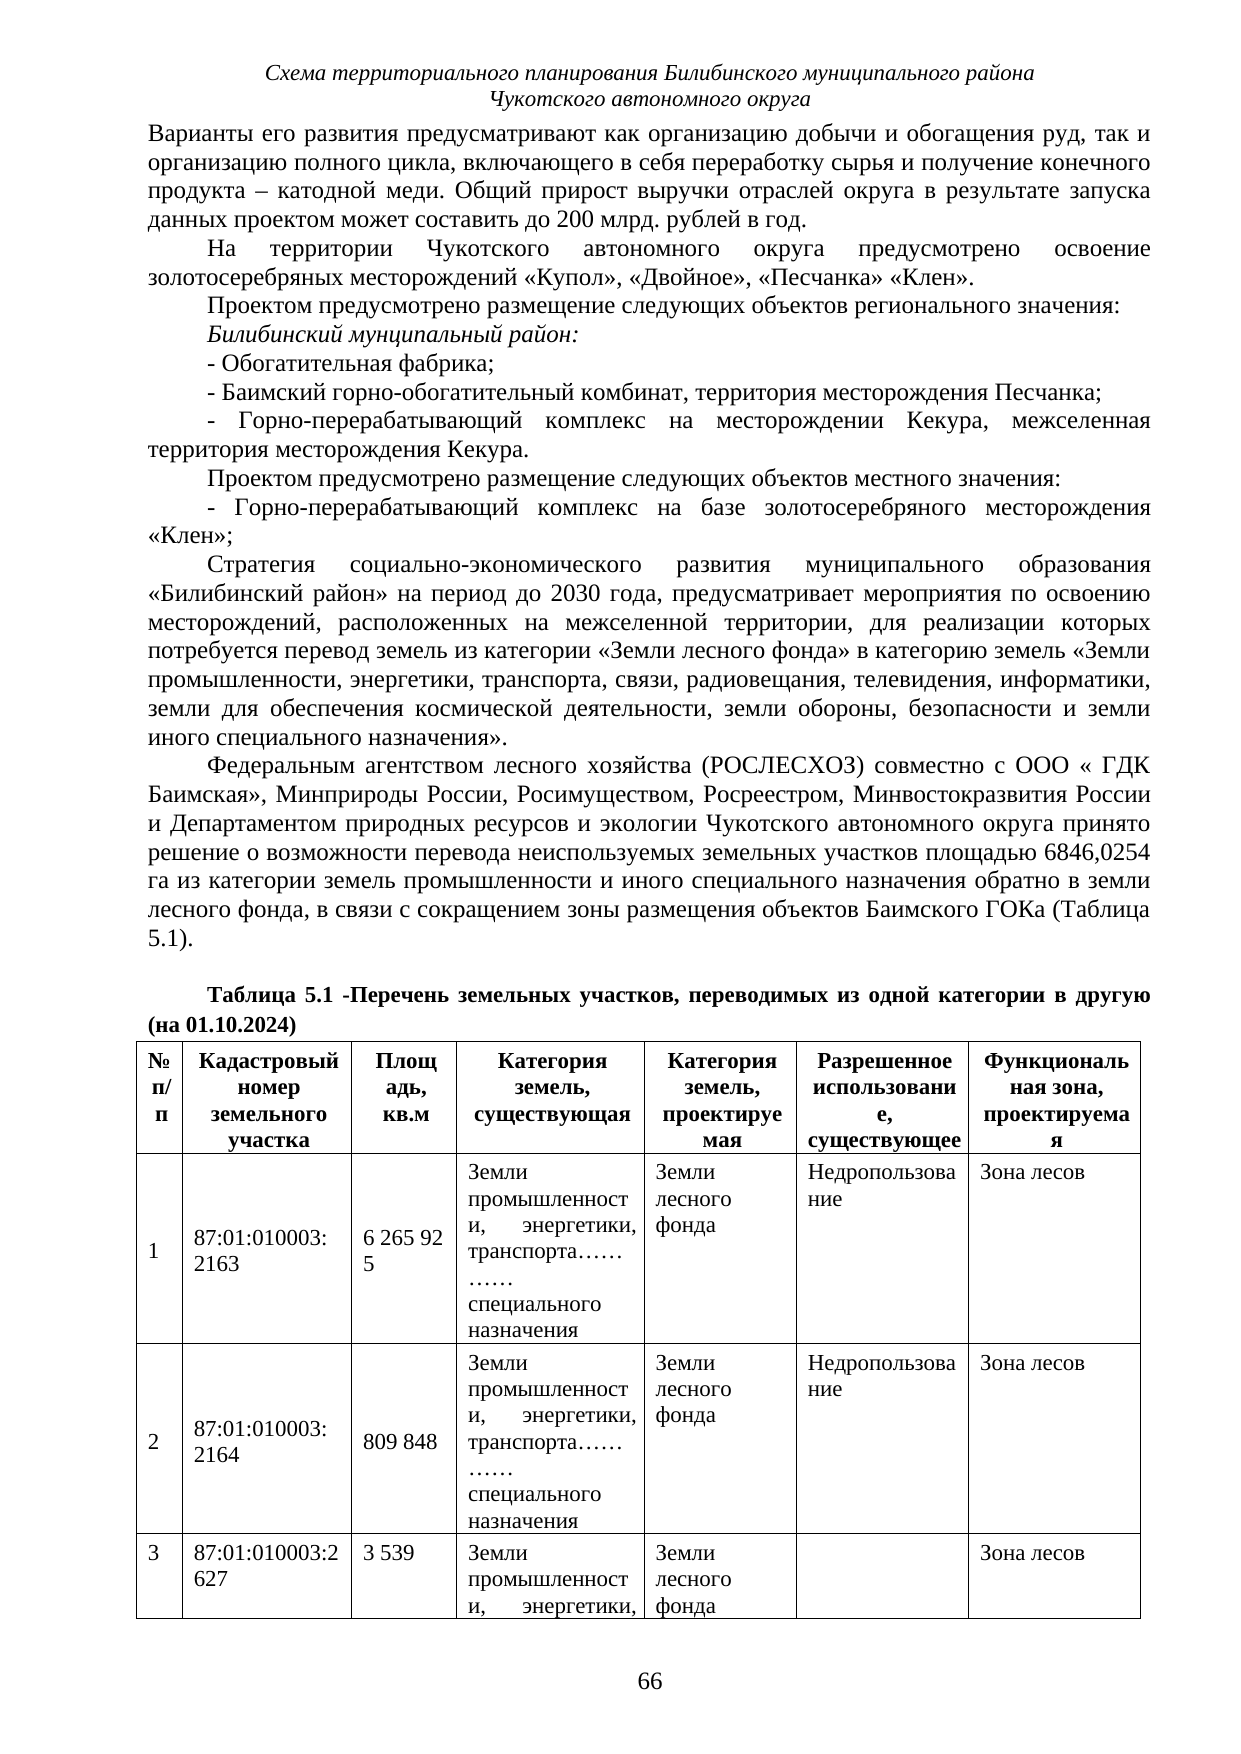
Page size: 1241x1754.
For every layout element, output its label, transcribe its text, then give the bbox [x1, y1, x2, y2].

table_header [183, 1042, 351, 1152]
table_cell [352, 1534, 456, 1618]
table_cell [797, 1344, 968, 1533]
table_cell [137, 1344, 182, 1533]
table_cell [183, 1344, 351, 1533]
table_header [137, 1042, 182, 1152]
text На территории Чукотского автономного округа предусмотрено освоение золотосеребряных месторождений «Купол», «Двойное», «Песчанка» «Клен». [148, 233, 1152, 291]
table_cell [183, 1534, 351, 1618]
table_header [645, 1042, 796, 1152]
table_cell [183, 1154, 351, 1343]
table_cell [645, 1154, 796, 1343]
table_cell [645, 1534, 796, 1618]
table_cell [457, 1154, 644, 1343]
text Проектом предусмотрено размещение следующих объектов местного значения: [148, 463, 1152, 492]
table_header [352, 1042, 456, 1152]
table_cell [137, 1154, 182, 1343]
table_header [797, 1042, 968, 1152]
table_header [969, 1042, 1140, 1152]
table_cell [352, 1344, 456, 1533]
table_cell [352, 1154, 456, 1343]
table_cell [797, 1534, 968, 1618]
text Стратегия социально-экономического развития муниципального образования «Билибинский район» на период до 2030 года, предусматривает мероприятия по освоению месторождений, расположенных на межселенной территории, для реализации которых потребуется перевод земель из категории «Земли лесного фонда» в категорию земель «Земли промышленности, энергетики, транспорта, связи, радиовещания, телевидения, информатики, земли для обеспечения космической деятельности, земли обороны, безопасности и земли иного специального назначения». [148, 549, 1152, 664]
text Федеральным агентством лесного хозяйства (РОСЛЕСХОЗ) совместно с ООО « ГДК Баимская», Минприроды России, Росимуществом, Росреестром, Минвостокразвития России и Департаментом природных ресурсов и экологии Чукотского автономного округа принято решение о возможности перевода неиспользуемых земельных участков площадью 6846,0254 га из категории земель промышленности и иного специального назначения обратно в земли лесного фонда, в связи с сокращением зоны размещения объектов Баимского ГОКа (Таблица 5.1). [148, 751, 1152, 952]
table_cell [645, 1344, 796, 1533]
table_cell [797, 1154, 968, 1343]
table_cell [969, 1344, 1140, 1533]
text Проектом предусмотрено размещение следующих объектов регионального значения: [148, 291, 1152, 319]
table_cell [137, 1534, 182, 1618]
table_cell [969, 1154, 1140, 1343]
text - Горно-перерабатывающий комплекс на месторождении Кекура, межселенная территория месторождения Кекура. [148, 406, 1152, 463]
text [148, 118, 1152, 233]
text Билибинский мунципальный район: [148, 319, 1152, 348]
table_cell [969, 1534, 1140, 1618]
text - Обогатительная фабрика; [148, 348, 1152, 377]
text - Горно-перерабатывающий комплекс на базе золотосеребряного месторождения «Клен»; [148, 492, 1152, 549]
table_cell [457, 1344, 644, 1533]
text Таблица 5.1 -Перечень земельных участков, переводимых из одной категории в другую (на 01.10.2024) [148, 981, 1152, 1037]
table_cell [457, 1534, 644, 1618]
text - Баимский горно-обогатительный комбинат, территория месторождения Песчанка; [148, 377, 1152, 406]
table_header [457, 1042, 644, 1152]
